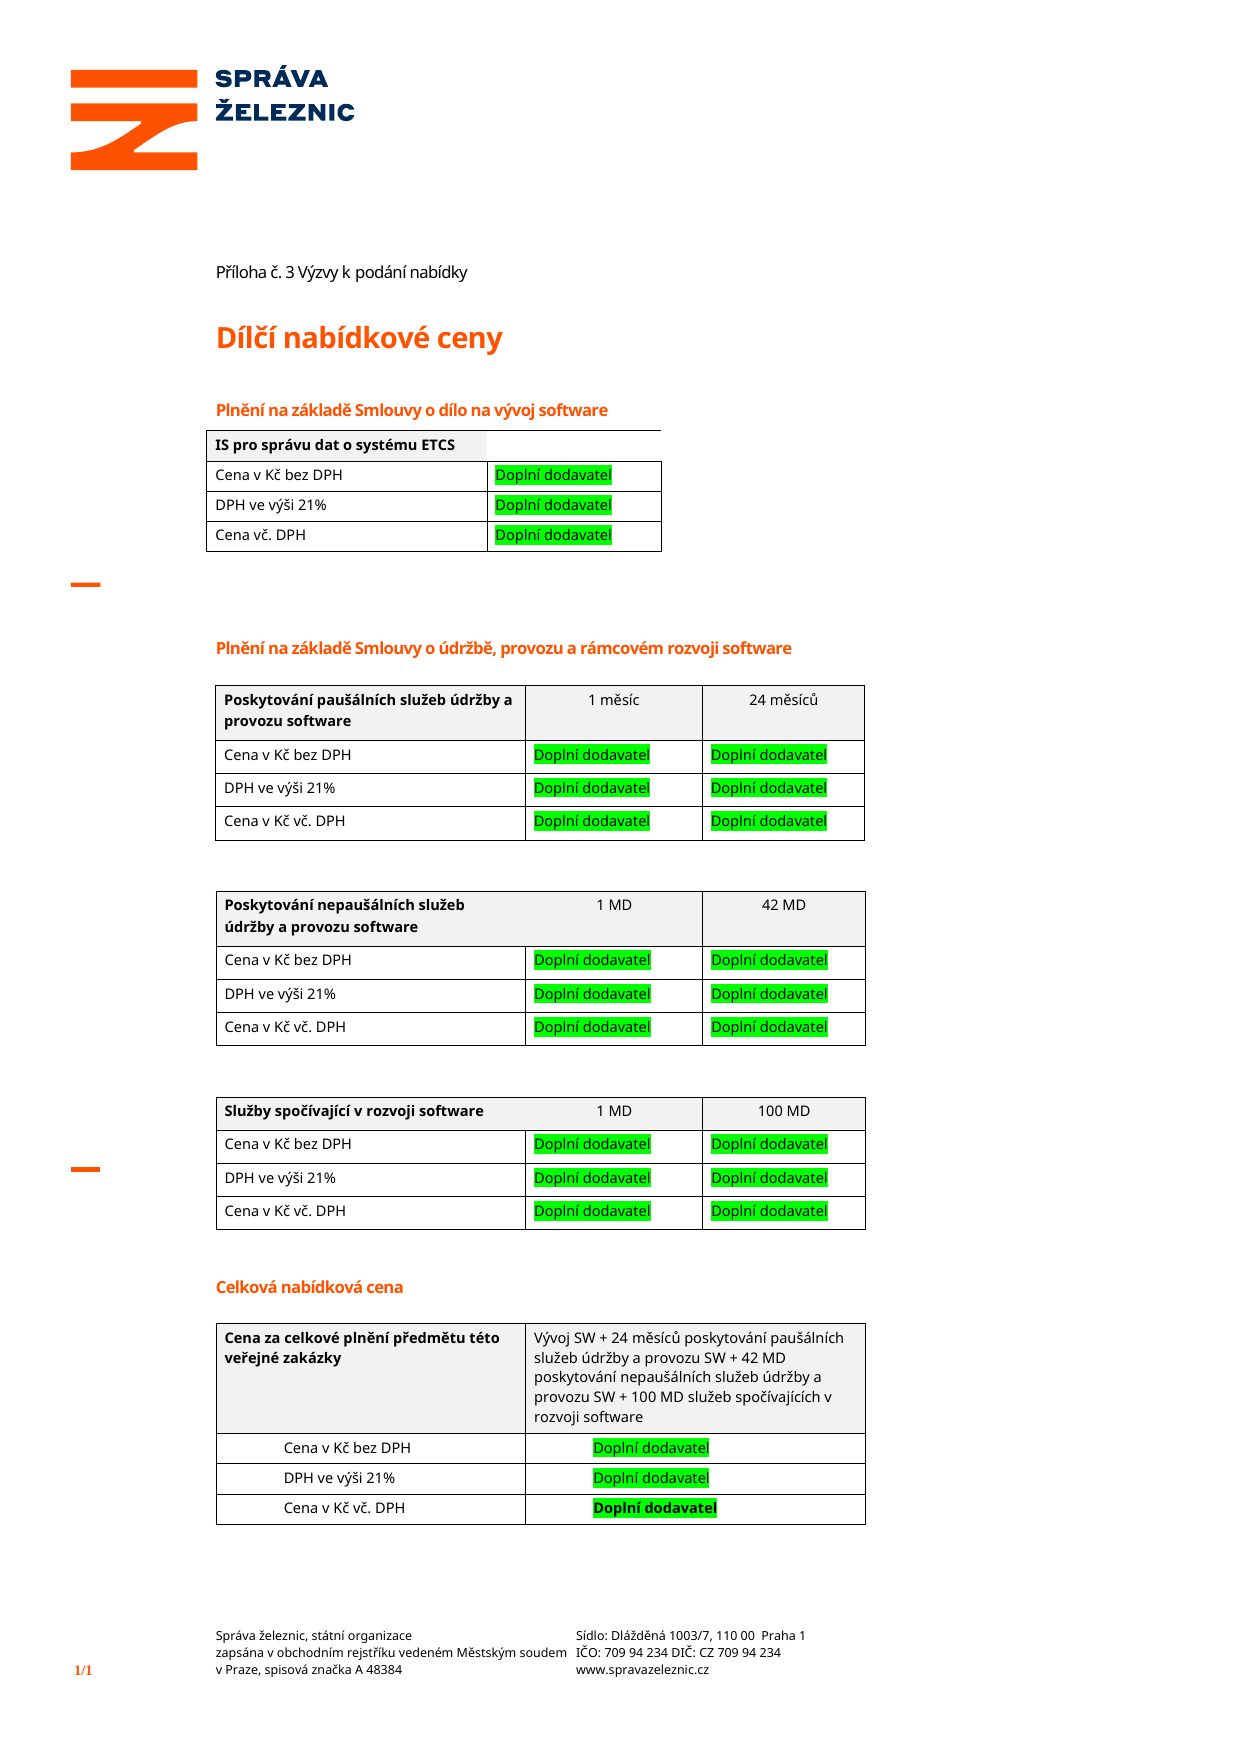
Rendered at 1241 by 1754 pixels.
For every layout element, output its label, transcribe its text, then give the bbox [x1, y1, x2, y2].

table_cell Doplní dodavatel [526, 1013, 702, 1045]
table_header [487, 431, 661, 461]
table_cell Doplní dodavatel [526, 1197, 702, 1229]
table_cell Doplní dodavatel [703, 1164, 865, 1196]
table_cell Doplní dodavatel [526, 1131, 702, 1163]
table_cell DPH ve výši 21% [217, 1164, 525, 1196]
table_cell Doplní dodavatel [526, 1164, 702, 1196]
table_cell Doplní dodavatel [488, 522, 661, 551]
table_header IS pro správu dat o systému ETCS [207, 431, 487, 461]
table_header Cena za celkové plnění předmětu této veřejné zakázky [217, 1324, 525, 1433]
table_header Služby spočívající v rozvoji software [217, 1098, 526, 1129]
table_cell Cena v Kč bez DPH [217, 1434, 525, 1463]
table_cell Doplní dodavatel [703, 1131, 865, 1163]
table_cell Doplní dodavatel [703, 1013, 865, 1045]
table_cell DPH ve výši 21% [217, 1464, 525, 1494]
table_cell Doplní dodavatel [703, 774, 864, 806]
table_cell Cena v Kč vč. DPH [216, 807, 525, 839]
table_cell Doplní dodavatel [488, 492, 661, 521]
table_cell Cena vč. DPH [207, 522, 487, 551]
table_cell Cena v Kč bez DPH [217, 947, 525, 979]
table_cell Cena v Kč vč. DPH [217, 1495, 525, 1524]
table_cell DPH ve výši 21% [216, 774, 525, 806]
text Plnění na základě Smlouvy o údržbě, provozu a rámcovém rozvoji software [216, 637, 989, 660]
text Plnění na základě Smlouvy o dílo na vývoj software [216, 398, 989, 421]
table_header Poskytování nepaušálních služeb údržby a provozu software [217, 892, 526, 946]
table_cell Doplní dodavatel [703, 1197, 865, 1229]
table_cell Cena v Kč bez DPH [217, 1131, 525, 1163]
table_header 1 MD [526, 892, 702, 946]
table_cell Cena v Kč vč. DPH [217, 1197, 525, 1229]
table_cell Cena v Kč vč. DPH [217, 1013, 525, 1045]
table_header 24 měsíců [703, 686, 864, 740]
table_cell Doplní dodavatel [526, 1434, 865, 1463]
table_cell Doplní dodavatel [526, 1495, 865, 1524]
table_cell Doplní dodavatel [703, 947, 865, 979]
table_cell Doplní dodavatel [703, 980, 865, 1012]
table_header Vývoj SW + 24 měsíců poskytování paušálních služeb údržby a provozu SW + 42 MD poskytování nepaušálních služeb údržby a provozu SW + 100 MD služeb spočívajících v rozvoji software [526, 1324, 865, 1433]
table_cell Cena v Kč bez DPH [216, 741, 525, 773]
table_header 42 MD [703, 892, 865, 946]
table_cell Cena v Kč bez DPH [207, 462, 487, 491]
text Celková nabídková cena [216, 1275, 989, 1298]
table_cell Doplní dodavatel [526, 1464, 865, 1494]
table_header 1 měsíc [526, 686, 702, 740]
table_cell Doplní dodavatel [703, 807, 864, 839]
table_cell Doplní dodavatel [526, 774, 702, 806]
table_cell Doplní dodavatel [526, 947, 702, 979]
table_cell Doplní dodavatel [526, 980, 702, 1012]
table_header 100 MD [703, 1098, 865, 1129]
table_header Poskytování paušálních služeb údržby a provozu software [216, 686, 525, 740]
table_cell Doplní dodavatel [703, 741, 864, 773]
table_cell Doplní dodavatel [526, 807, 702, 839]
table_cell Doplní dodavatel [488, 462, 661, 491]
table_cell Doplní dodavatel [526, 741, 702, 773]
table_header 1 MD [526, 1098, 702, 1129]
subtitle Příloha č. 3 Výzvy k podání nabídky [216, 261, 989, 283]
table_cell DPH ve výši 21% [207, 492, 487, 521]
subtitle Dílčí nabídkové ceny [216, 317, 989, 357]
table_cell DPH ve výši 21% [217, 980, 525, 1012]
